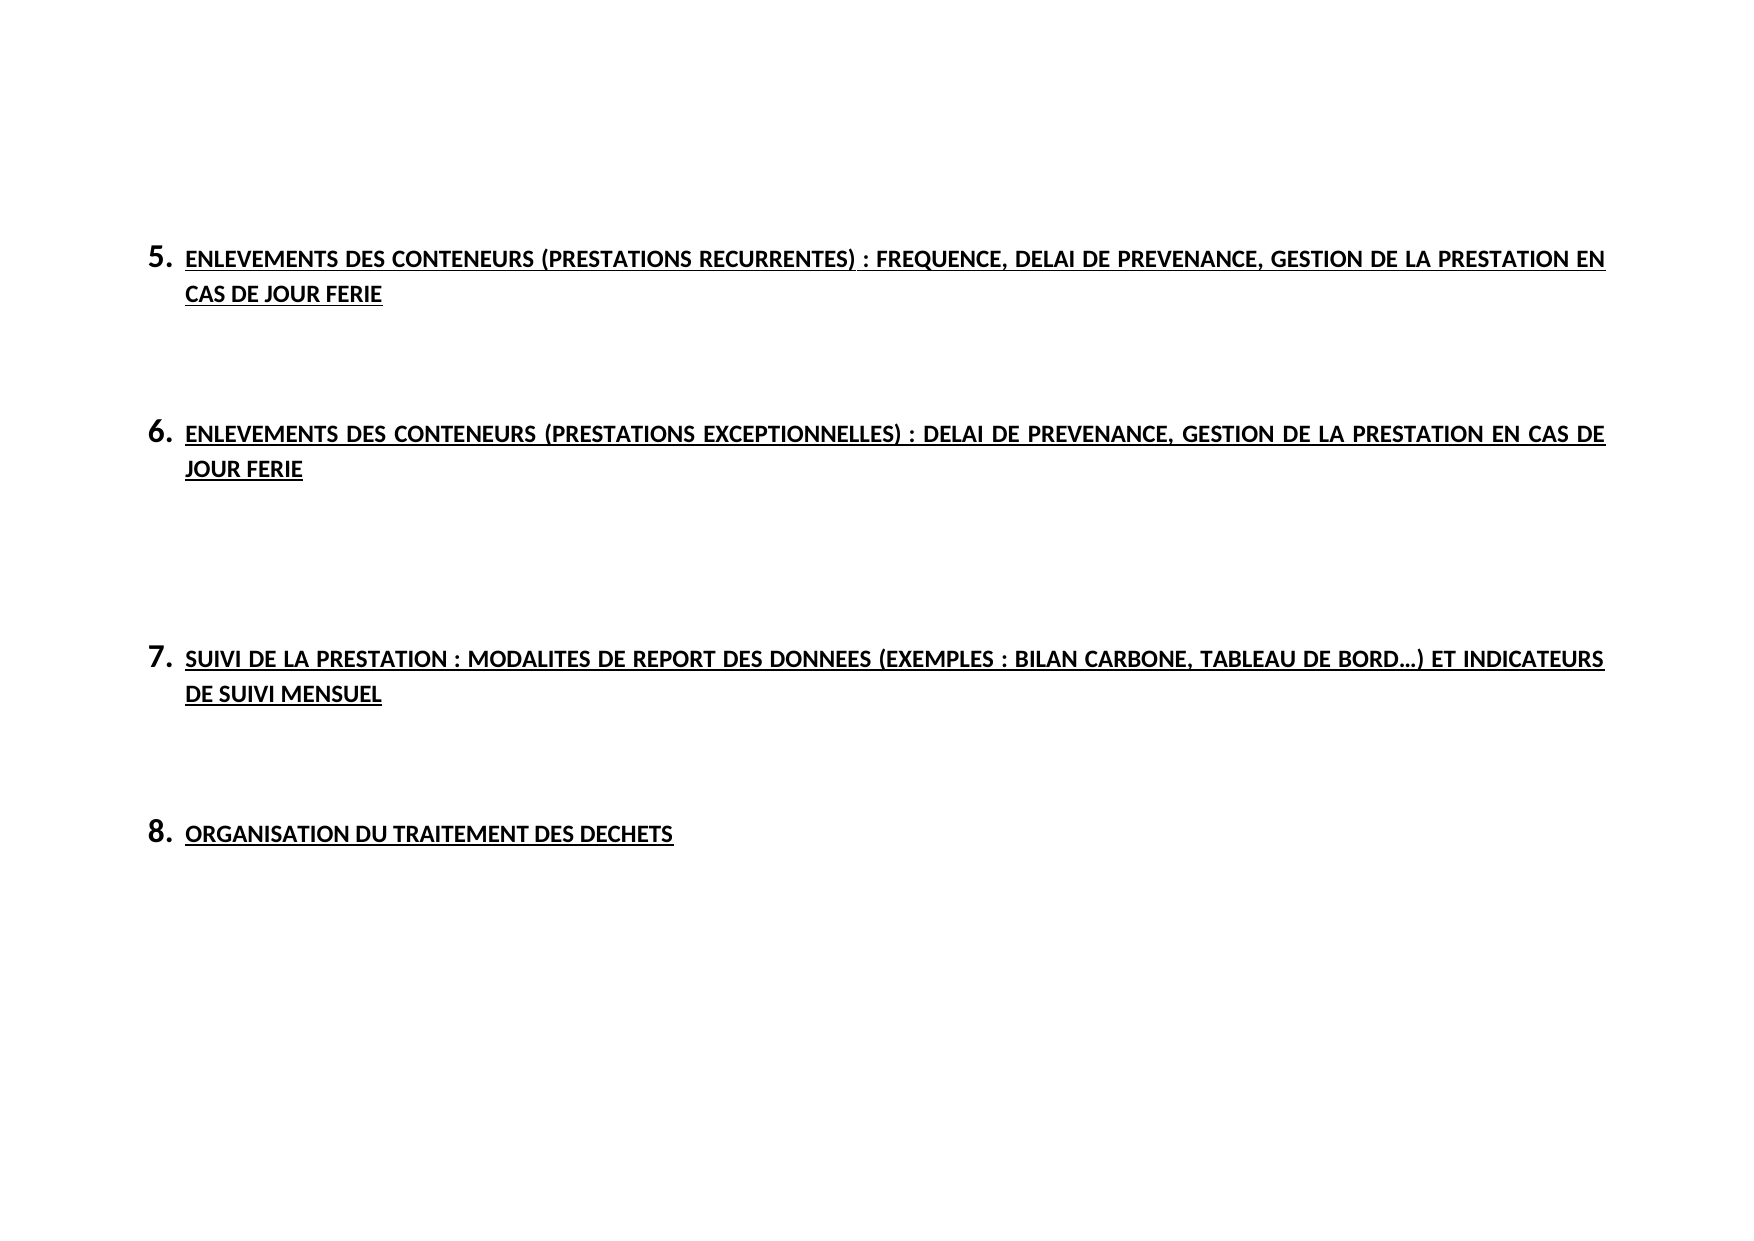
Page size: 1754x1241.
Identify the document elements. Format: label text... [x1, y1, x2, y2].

list ENLEVEMENTS DES CONTENEURS (PRESTATIONS EXCEPTIONNELLES) : DELAI DE PREVENANCE, GESTION DE LA PRESTATION EN CAS DE JOUR FERIE [148, 410, 1606, 484]
list ORGANISATION DU TRAITEMENT DES DECHETS [148, 810, 1606, 851]
list SUIVI DE LA PRESTATION : MODALITES DE REPORT DES DONNEES (EXEMPLES : BILAN CARBONE, TABLEAU DE BORD…) ET INDICATEURS DE SUIVI MENSUEL [148, 635, 1606, 709]
list ENLEVEMENTS DES CONTENEURS (PRESTATIONS RECURRENTES) : FREQUENCE, DELAI DE PREVENANCE, GESTION DE LA PRESTATION EN CAS DE JOUR FERIE [148, 235, 1606, 309]
